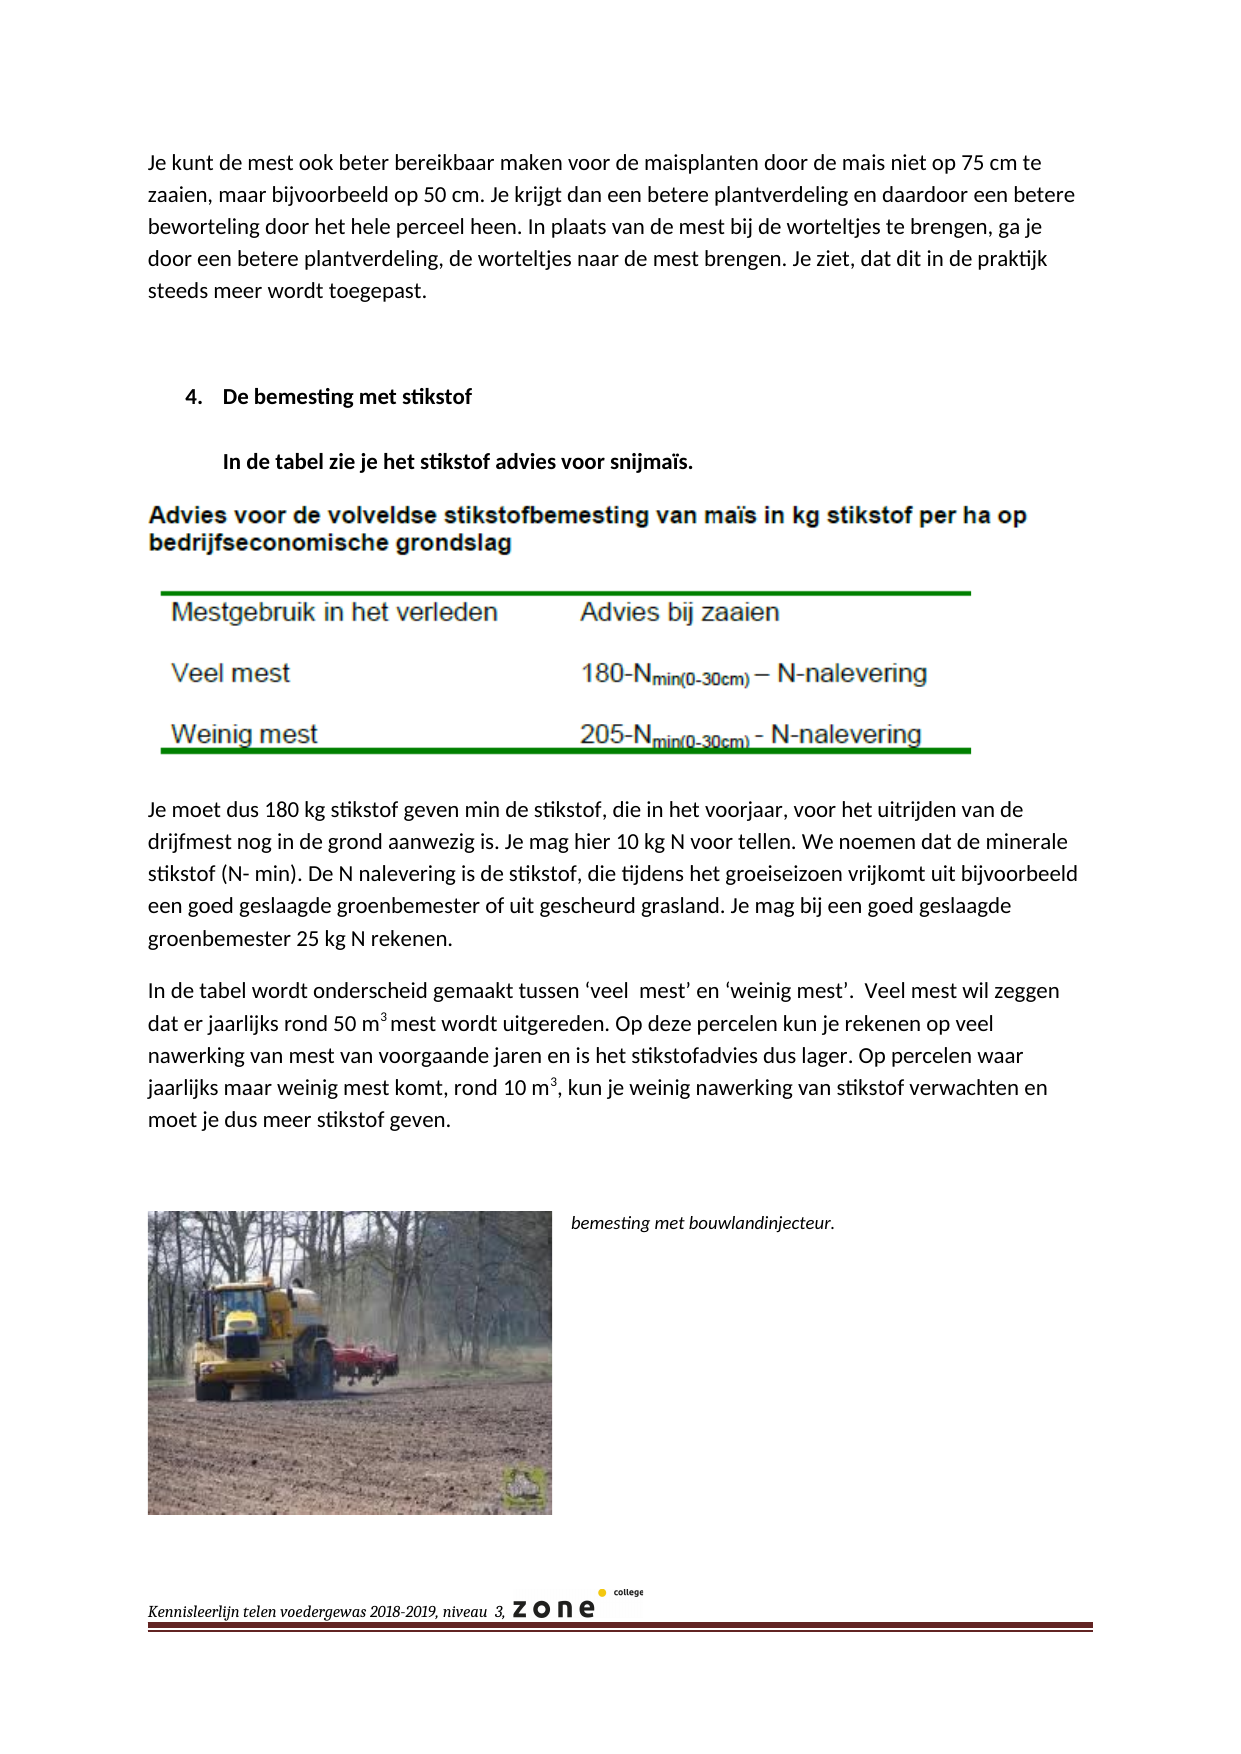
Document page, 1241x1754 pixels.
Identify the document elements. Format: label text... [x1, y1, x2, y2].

text In de tabel wordt onderscheid gemaakt tussen ‘veel mest’ en ‘weinig mest’. Veel mest wil zeggen dat er jaarlijks rond 50 m3 mest wordt uitgereden. Op deze percelen kun je rekenen op veel nawerking van mest van voorgaande jaren en is het stikstofadvies dus lager. Op percelen waar jaarlijks maar weinig mest komt, rond 10 m3, kun je weinig nawerking van stikstof verwachten en moet je dus meer stikstof geven. [148, 977, 1093, 1133]
list De bemesting met stikstof [185, 382, 1093, 410]
text Je moet dus 180 kg stikstof geven min de stikstof, die in het voorjaar, voor het uitrijden van de drijfmest nog in de grond aanwezig is. Je mag hier 10 kg N voor tellen. We noemen dat de minerale stikstof (N- min). De N nalevering is de stikstof, die tijdens het groeiseizoen vrijkomt uit bijvoorbeeld een goed geslaagde groenbemester of uit gescheurd grasland. Je mag bij een goed geslaagde groenbemester 25 kg N rekenen. [148, 795, 1093, 952]
picture [147, 582, 972, 770]
text bemesting met bouwlandinjecteur. [553, 1211, 1093, 1234]
picture [147, 499, 1040, 558]
list In de tabel zie je het stikstof advies voor snijmaïs. [223, 447, 1093, 475]
picture [513, 1589, 644, 1618]
text Je kunt de mest ook beter bereikbaar maken voor de maisplanten door de mais niet op 75 cm te zaaien, maar bijvoorbeeld op 50 cm. Je krijgt dan een betere plantverdeling en daardoor een betere beworteling door het hele perceel heen. In plaats van de mest bij de worteltjes te brengen, ga je door een betere plantverdeling, de worteltjes naar de mest brengen. Je ziet, dat dit in de praktijk steeds meer wordt toegepast. [148, 148, 1093, 304]
picture [147, 1211, 553, 1515]
